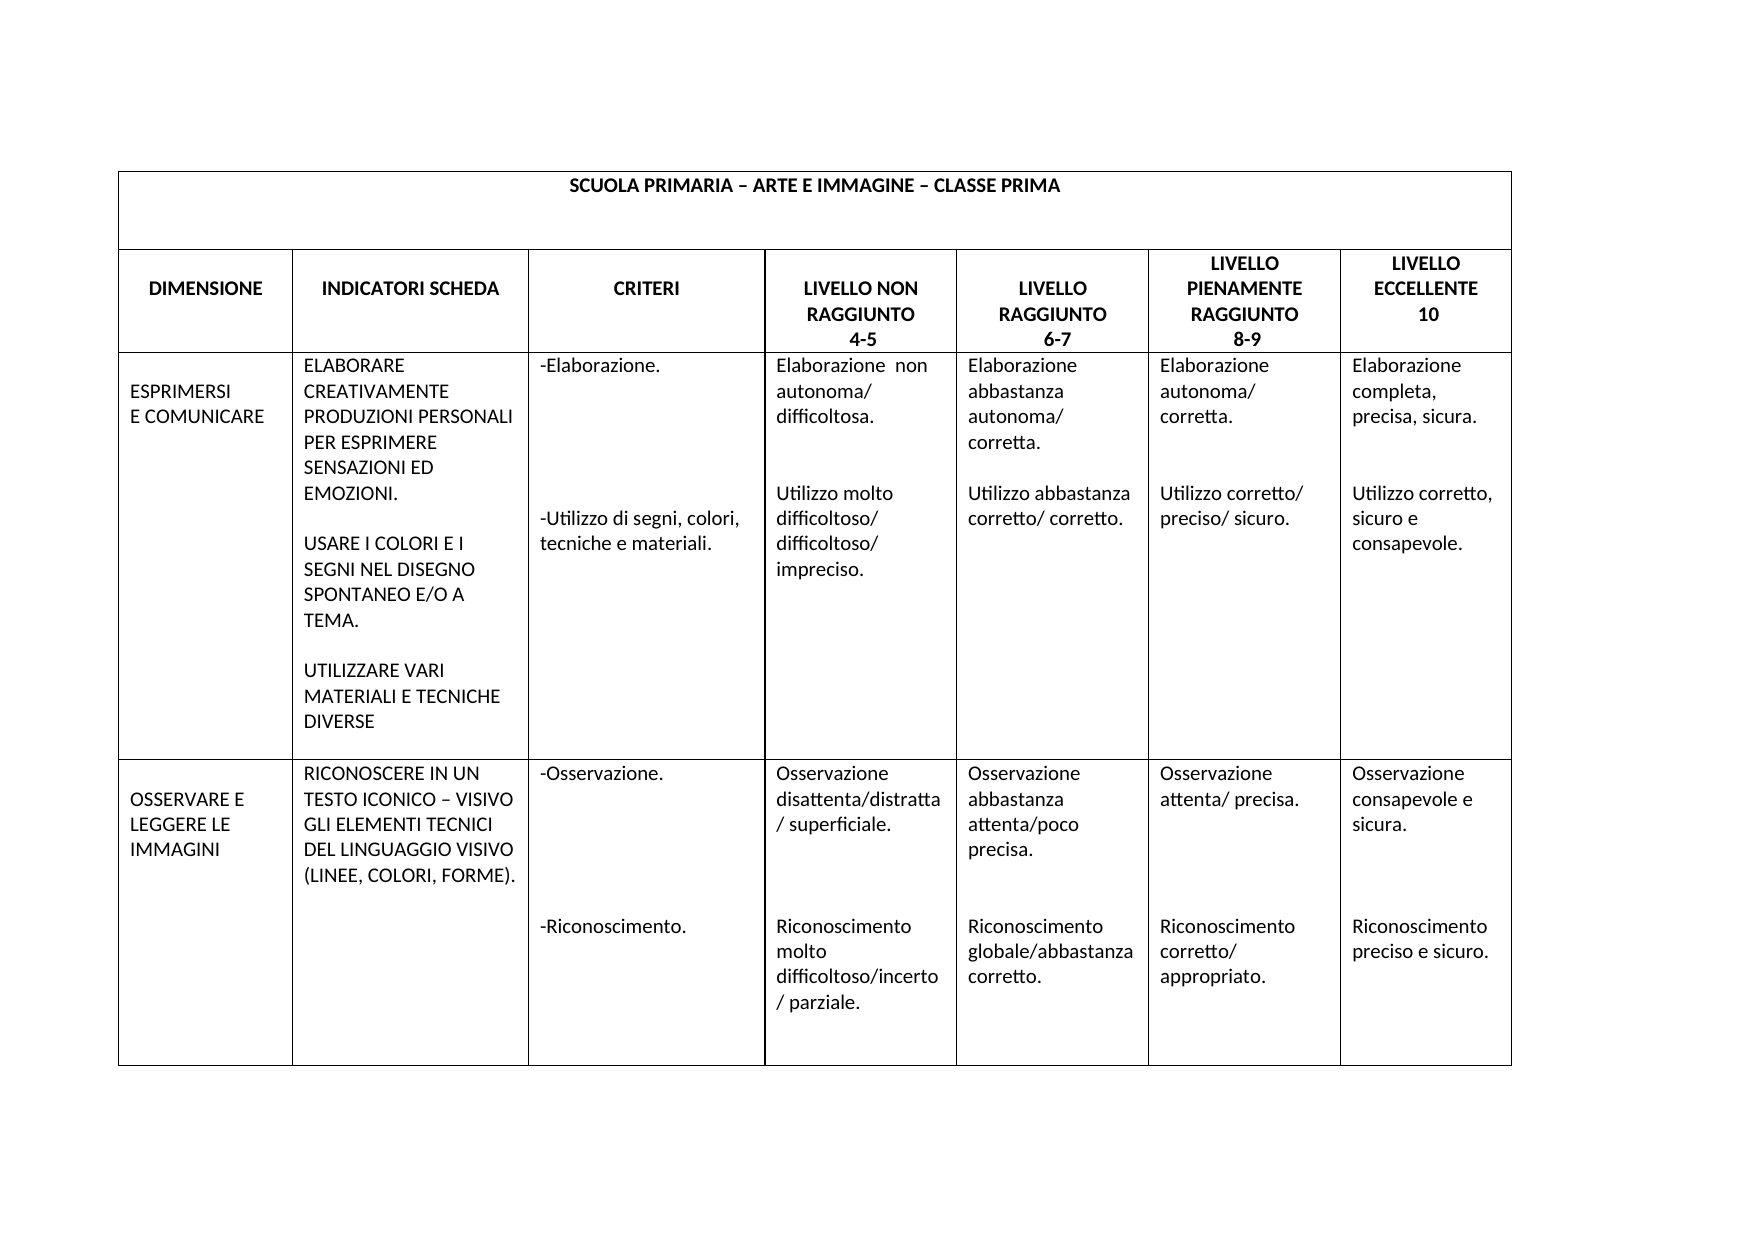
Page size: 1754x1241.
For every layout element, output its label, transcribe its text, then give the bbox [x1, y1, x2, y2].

table_cell -Elaborazione. -Utilizzo di segni, colori, tecniche e materiali. [529, 353, 764, 759]
table_cell LIVELLO RAGGIUNTO 6-7 [957, 250, 1148, 352]
table_header SCUOLA PRIMARIA – ARTE E IMMAGINE – CLASSE PRIMA [119, 172, 1511, 249]
table_cell INDICATORI SCHEDA [293, 250, 528, 352]
table_cell ESPRIMERSI E COMUNICARE [119, 353, 292, 759]
table_cell Elaborazione abbastanza autonoma/ corretta. Utilizzo abbastanza corretto/ corretto. [957, 353, 1148, 759]
table_cell DIMENSIONE [119, 250, 292, 352]
table_cell ELABORARE CREATIVAMENTE PRODUZIONI PERSONALI PER ESPRIMERE SENSAZIONI ED EMOZIONI. USARE I COLORI E I SEGNI NEL DISEGNO SPONTANEO E/O A TEMA. UTILIZZARE VARI MATERIALI E TECNICHE DIVERSE [293, 353, 528, 759]
table_cell Osservazione attenta/ precisa. Riconoscimento corretto/ appropriato. [1149, 760, 1340, 1065]
table_cell Osservazione abbastanza attenta/poco precisa. Riconoscimento globale/abbastanza corretto. [957, 760, 1148, 1065]
table_cell Osservazione disattenta/distratta/ superficiale. Riconoscimento molto difficoltoso/incerto/ parziale. [766, 760, 956, 1065]
table_cell LIVELLO NON RAGGIUNTO 4-5 [766, 250, 956, 352]
table_cell LIVELLO PIENAMENTE RAGGIUNTO 8-9 [1149, 250, 1340, 352]
table_cell -Osservazione. -Riconoscimento. [529, 760, 764, 1065]
table_cell OSSERVARE E LEGGERE LE IMMAGINI [119, 760, 292, 1065]
table_cell CRITERI [529, 250, 764, 352]
table_cell LIVELLO ECCELLENTE 10 [1341, 250, 1511, 352]
table_cell RICONOSCERE IN UN TESTO ICONICO – VISIVO GLI ELEMENTI TECNICI DEL LINGUAGGIO VISIVO (LINEE, COLORI, FORME). [293, 760, 528, 1065]
table_cell Elaborazione non autonoma/ difficoltosa. Utilizzo molto difficoltoso/ difficoltoso/ impreciso. [766, 353, 956, 759]
table_cell Elaborazione completa, precisa, sicura. Utilizzo corretto, sicuro e consapevole. [1341, 353, 1511, 759]
table_cell Elaborazione autonoma/ corretta. Utilizzo corretto/ preciso/ sicuro. [1149, 353, 1340, 759]
table_cell Osservazione consapevole e sicura. Riconoscimento preciso e sicuro. [1341, 760, 1511, 1065]
